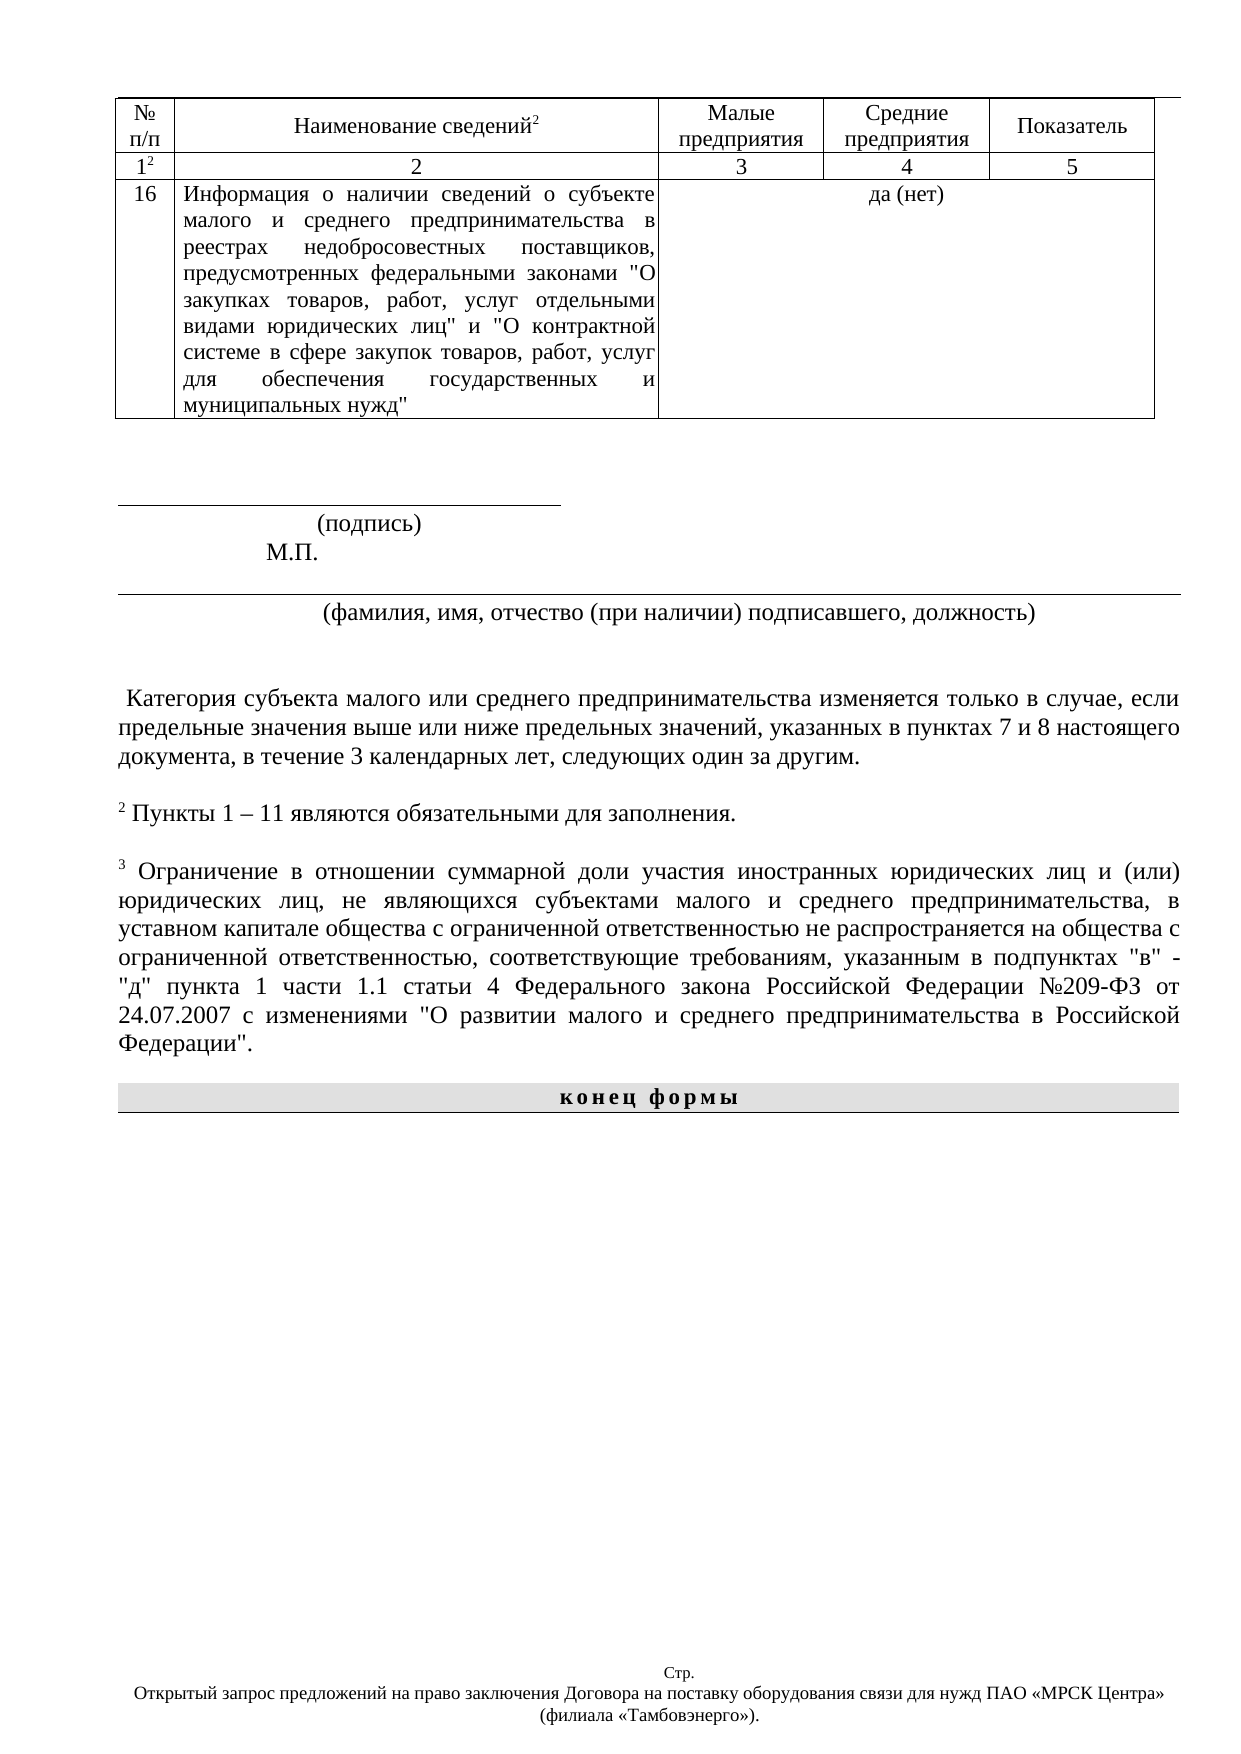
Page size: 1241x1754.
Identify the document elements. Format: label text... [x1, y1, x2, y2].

table_cell 3 [659, 153, 823, 179]
text (фамилия, имя, отчество (при наличии) подписавшего, должность) [118, 595, 1181, 626]
text конец формы [118, 1083, 1179, 1112]
text (подпись) [118, 506, 561, 537]
text 3 Ограничение в отношении суммарной доли участия иностранных юридических лиц и (или) юридических лиц, не являющихся субъектами малого и среднего предпринимательства, в уставном капитале общества с ограниченной ответственностью не распространяется на общества с ограниченной ответственностью, соответствующие требованиям, указанным в подпунктах "в" - "д" пункта 1 части 1.1 статьи 4 Федерального закона Российской Федерации №209-ФЗ от 24.07.2007 с изменениями "О развитии малого и среднего предпринимательства в Российской Федерации". [118, 856, 1181, 1057]
table_header Наименование сведений2 [175, 99, 658, 152]
table_header № п/п [116, 99, 174, 152]
table_cell да (нет) [659, 180, 1154, 417]
table_header Показатель [990, 99, 1154, 152]
table_cell 4 [824, 153, 989, 179]
text 2 Пункты 1 – 11 являются обязательными для заполнения. [118, 798, 1181, 827]
table_cell 2 [175, 153, 658, 179]
table_cell Информация о наличии сведений о субъекте малого и среднего предпринимательства в реестрах недобросовестных поставщиков, предусмотренных федеральными законами "О закупках товаров, работ, услуг отдельными видами юридических лиц" и "О контрактной системе в сфере закупок товаров, работ, услуг для обеспечения государственных и муниципальных нужд" [175, 180, 658, 417]
table_cell 16 [116, 180, 174, 417]
table_header Малые предприятия [659, 99, 823, 152]
table_header Средние предприятия [824, 99, 989, 152]
text М.П. [207, 537, 1181, 565]
table_cell 12 [116, 153, 174, 179]
table_cell 5 [990, 153, 1154, 179]
text Категория субъекта малого или среднего предпринимательства изменяется только в случае, если предельные значения выше или ниже предельных значений, указанных в пунктах 7 и 8 настоящего документа, в течение 3 календарных лет, следующих один за другим. [118, 683, 1181, 770]
